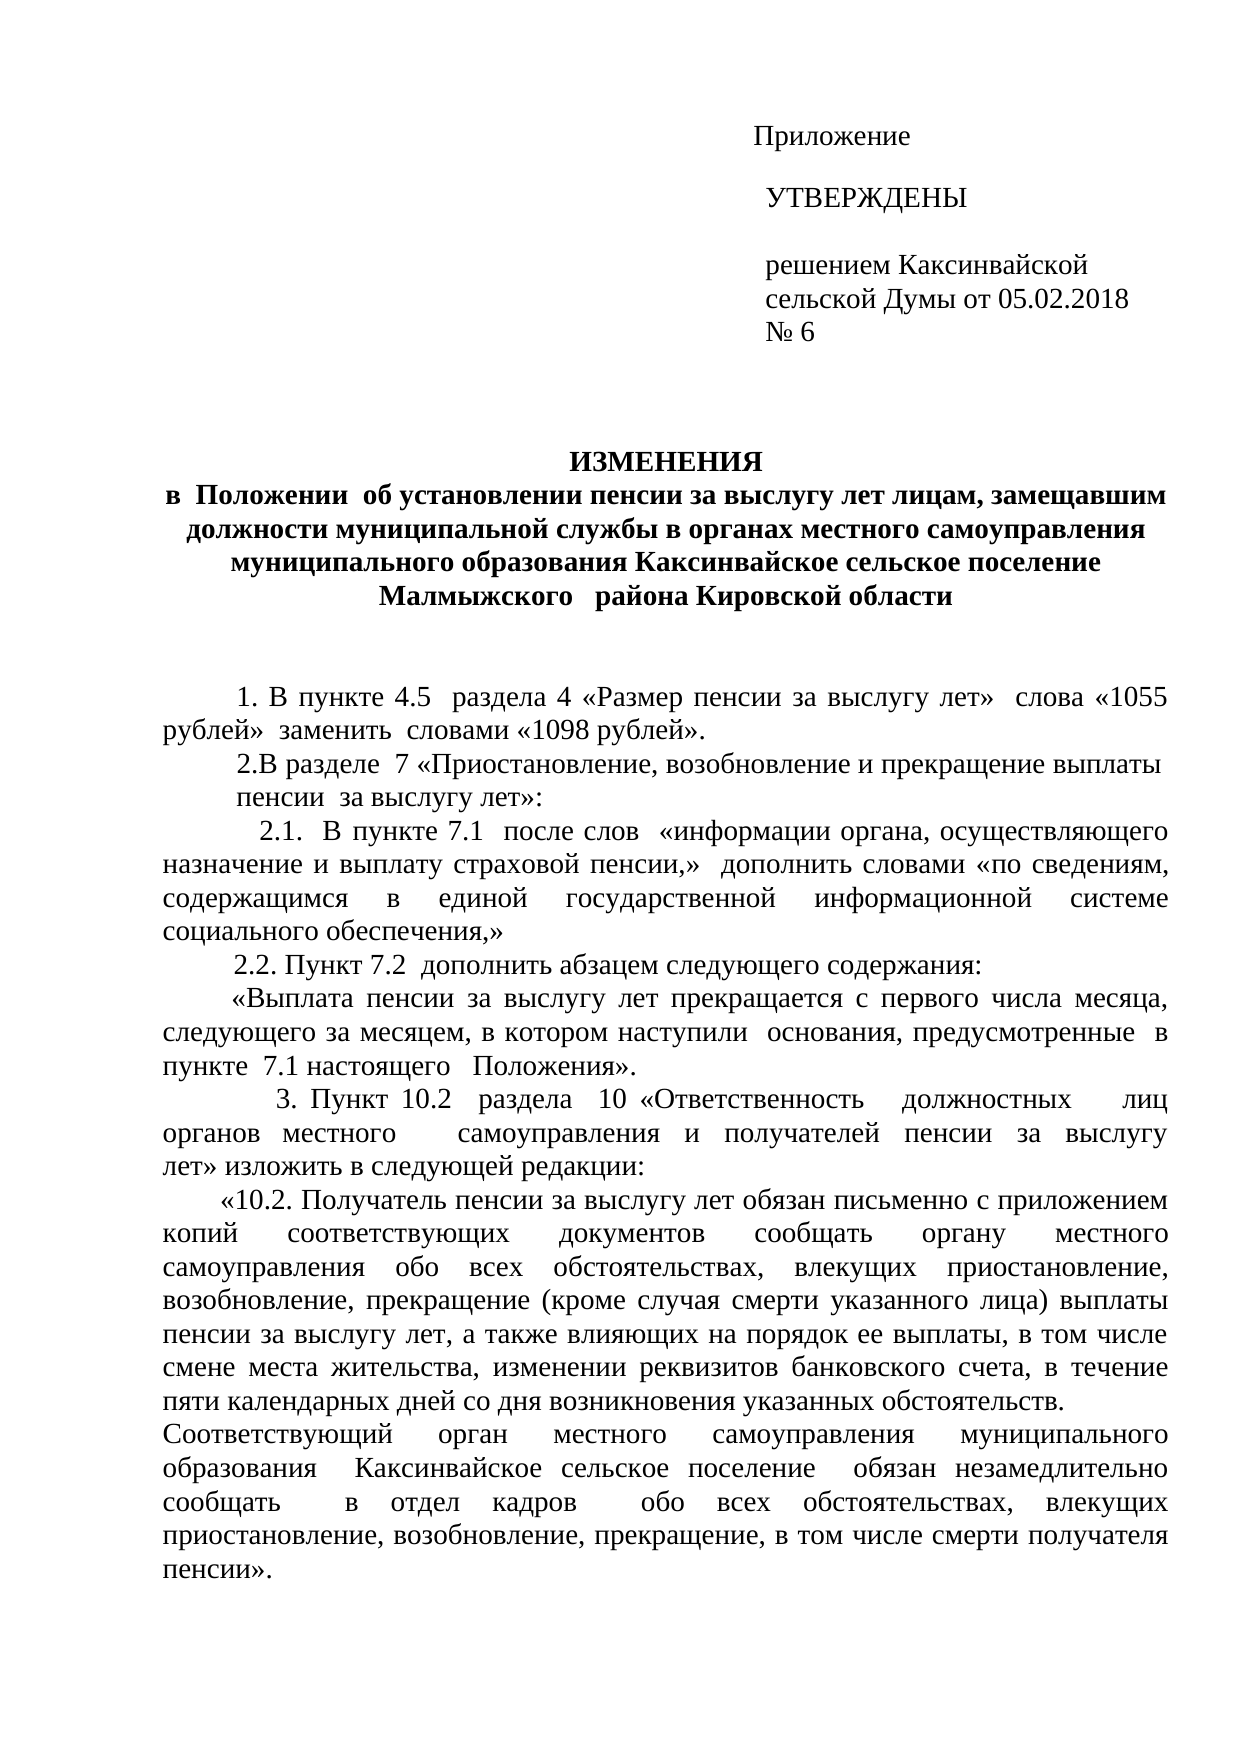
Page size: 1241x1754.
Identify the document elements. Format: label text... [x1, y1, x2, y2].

text в Положении об установлении пенсии за выслугу лет лицам, замещавшим должности муниципальной службы в органах местного самоуправления муниципального образования Каксинвайское сельское поселение Малмыжского района Кировской области [162, 477, 1169, 612]
text 2.В разделе 7 «Приостановление, возобновление и прекращение выплаты пенсии за выслугу лет»: [162, 746, 1169, 813]
text 1. В пункте 4.5 раздела 4 «Размер пенсии за выслугу лет» слова «1055 рублей» заменить словами «1098 рублей». [162, 679, 1169, 746]
text 2.2. Пункт 7.2 дополнить абзацем следующего содержания: [162, 947, 1169, 981]
table_header УТВЕРЖДЕНЫ решением Каксинвайской сельской Думы от 05.02.2018 № 6 [754, 180, 1158, 377]
text «10.2. Получатель пенсии за выслугу лет обязан письменно с приложением копий соответствующих документов сообщать органу местного самоуправления обо всех обстоятельствах, влекущих приостановление, возобновление, прекращение (кроме случая смерти указанного лица) выплаты пенсии за выслугу лет, а также влияющих на порядок ее выплаты, в том числе смене места жительства, изменении реквизитов банковского счета, в течение пяти календарных дней со дня возникновения указанных обстоятельств. [162, 1182, 1169, 1417]
text Приложение [162, 118, 1169, 152]
text «Выплата пенсии за выслугу лет прекращается с первого числа месяца, следующего за месяцем, в котором наступили основания, предусмотренные в пункте 7.1 настоящего Положения». [162, 981, 1169, 1081]
text 2.1. В пункте 7.1 после слов «информации органа, осуществляющего назначение и выплату страховой пенсии,» дополнить словами «по сведениям, содержащимся в единой государственной информационной системе социального обеспечения,» [162, 813, 1169, 947]
text ИЗМЕНЕНИЯ [162, 444, 1169, 477]
text Соответствующий орган местного самоуправления муниципального образования Каксинвайское сельское поселение обязан незамедлительно сообщать в отдел кадров обо всех обстоятельствах, влекущих приостановление, возобновление, прекращение, в том числе смерти получателя пенсии». [162, 1417, 1169, 1584]
text 3. Пункт 10.2 раздела 10 «Ответственность должностных лиц органов местного самоуправления и получателей пенсии за выслугу лет» изложить в следующей редакции: [162, 1081, 1169, 1182]
